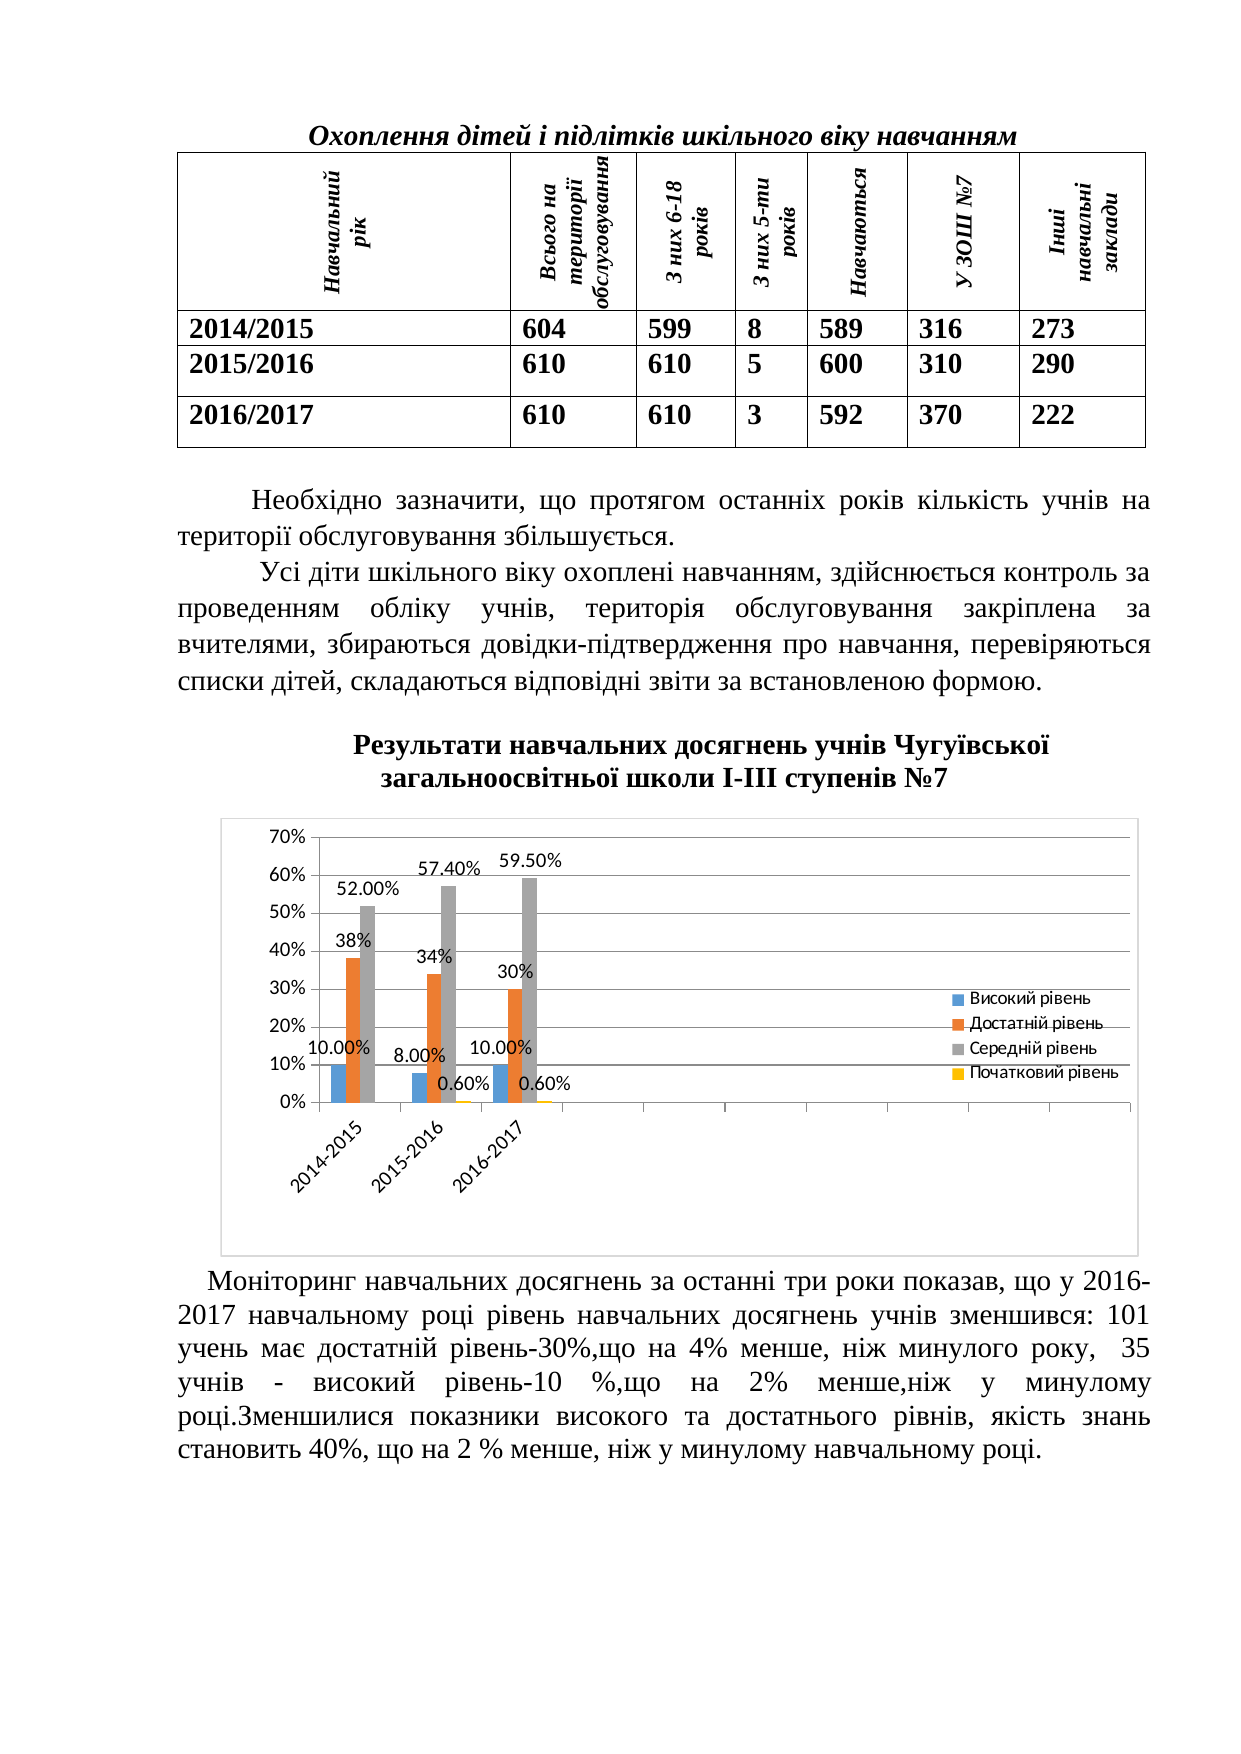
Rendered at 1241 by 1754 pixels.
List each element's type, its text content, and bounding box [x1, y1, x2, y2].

text Охоплення дітей і підлітків шкільного віку навчанням [177, 118, 1152, 152]
table_cell 604 [511, 311, 636, 345]
table_header Навчальний рік [178, 153, 510, 310]
table_cell 610 [511, 346, 636, 396]
table_cell 2015/2016 [178, 346, 510, 396]
table_header Всього на території обслуговування [511, 153, 636, 310]
table_cell 592 [808, 397, 907, 447]
table_cell 222 [1020, 397, 1145, 447]
table_cell 5 [736, 346, 807, 396]
table_cell 589 [808, 311, 907, 345]
table_header Навчаються [808, 153, 907, 310]
text Усі діти шкільного віку охоплені навчанням, здійснюється контроль за проведенням обліку учнів, територія обслуговування закріплена за вчителями, збираються довідки-підтвердження про навчання, перевіряються списки дітей, складаються відповідні звіти за встановленою формою. [177, 554, 1152, 696]
table_cell 273 [1020, 311, 1145, 345]
table_cell 600 [808, 346, 907, 396]
table_cell 8 [736, 311, 807, 345]
table_cell 2016/2017 [178, 397, 510, 447]
table_cell 610 [637, 397, 735, 447]
table_header У ЗОШ №7 [908, 153, 1019, 310]
table_header З них 6-18 років [637, 153, 735, 310]
table_cell 310 [908, 346, 1019, 396]
table_cell 316 [908, 311, 1019, 345]
text Необхідно зазначити, що протягом останніх років кількість учнів на території обслуговування збільшується. [177, 482, 1152, 552]
table_header Інші навчальні заклади [1020, 153, 1145, 310]
table_cell 610 [637, 346, 735, 396]
text Результати навчальних досягнень учнів Чугуївської загальноосвітньої школи І-ІІІ ступенів №7 [177, 727, 1152, 794]
table_header З них 5-ти років [736, 153, 807, 310]
table_cell 3 [736, 397, 807, 447]
table_cell 599 [637, 311, 735, 345]
text Моніторинг навчальних досягнень за останні три роки показав, що у 2016-2017 навчальному році рівень навчальних досягнень учнів зменшився: 101 учень має достатній рівень-30%,що на 4% менше, ніж минулого року, 35 учнів - високий рівень-10 %,що на 2% менше,ніж у минулому році.Зменшилися показники високого та достатнього рівнів, якість знань становить 40%, що на 2 % менше, ніж у минулому навчальному році. [177, 1263, 1152, 1465]
table_cell 610 [511, 397, 636, 447]
table_cell 290 [1020, 346, 1145, 396]
table_cell 370 [908, 397, 1019, 447]
table_cell 2014/2015 [178, 311, 510, 345]
